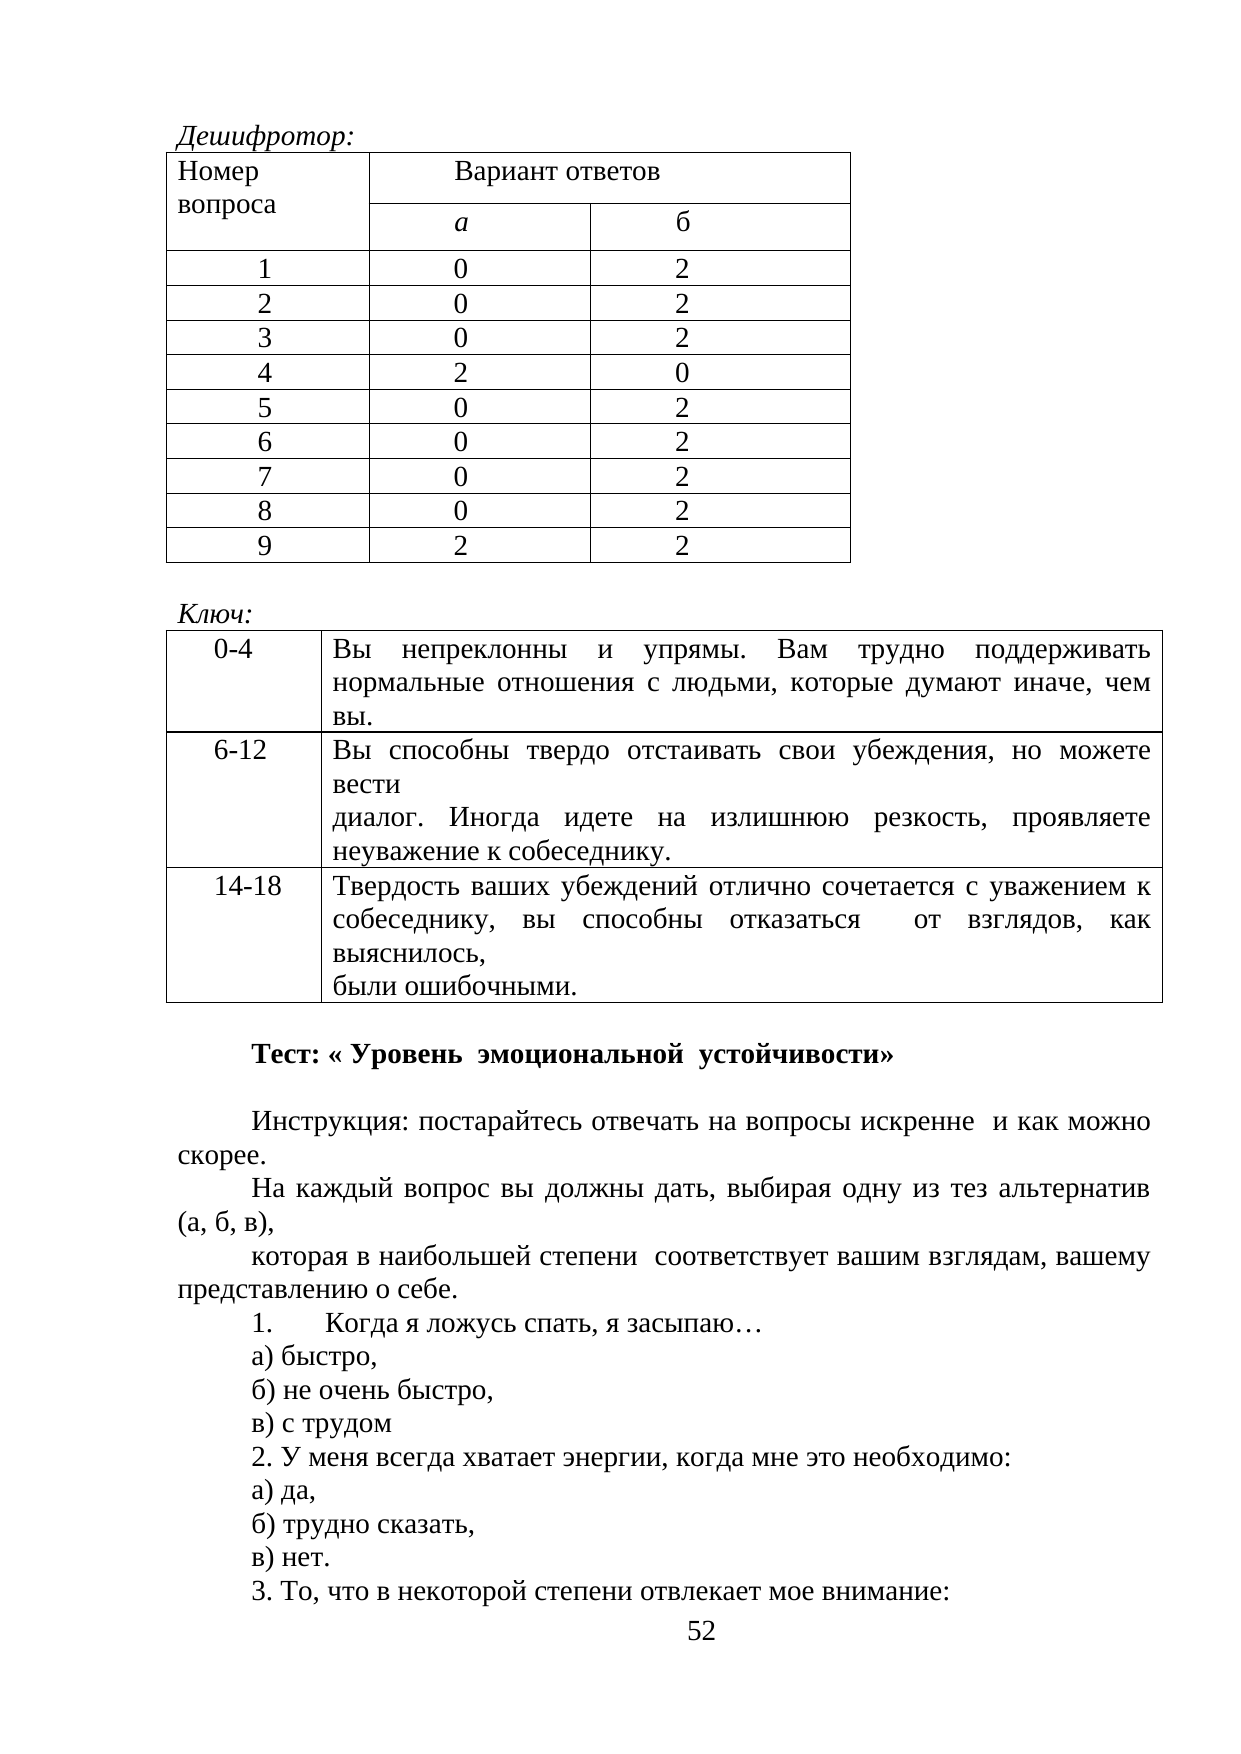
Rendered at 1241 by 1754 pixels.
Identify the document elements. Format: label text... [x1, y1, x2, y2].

table_cell 2 [591, 459, 850, 492]
table_cell 3 [167, 321, 369, 354]
table_cell 1 [167, 251, 369, 285]
text б) не очень быстро, [177, 1372, 1152, 1405]
table_cell 2 [591, 528, 850, 562]
text а) быстро, [177, 1338, 1152, 1372]
text Ключ: [177, 596, 1152, 630]
table_cell 0 [370, 321, 590, 354]
text 2. У меня всегда хватает энергии, когда мне это необходимо: [177, 1439, 1152, 1472]
table_cell 7 [167, 459, 369, 492]
table_cell 5 [167, 390, 369, 423]
table_cell 2 [370, 355, 590, 389]
text Инструкция: постарайтесь отвечать на вопросы искренне и как можно скорее. [177, 1103, 1152, 1171]
table_cell 2 [167, 286, 369, 319]
table_cell 2 [591, 390, 850, 423]
text в) с трудом [177, 1405, 1152, 1439]
table_cell 4 [167, 355, 369, 389]
table_cell 2 [591, 321, 850, 354]
table_cell 2 [591, 251, 850, 285]
text б) трудно сказать, [177, 1506, 1152, 1539]
table_cell 2 [370, 528, 590, 562]
table_cell 0 [370, 390, 590, 423]
table_cell 0 [370, 424, 590, 458]
table_cell 6-12 [167, 733, 321, 867]
text На каждый вопрос вы должны дать, выбирая одну из тез альтернатив (а, б, в), [177, 1171, 1152, 1238]
table_cell Вы способны твердо отстаивать свои убеждения, но можете вести диалог. Иногда идете на излишнюю резкость, проявляете неуважение к собеседнику. [322, 733, 1162, 867]
table_header Номер вопроса [167, 153, 369, 250]
table_cell 0 [370, 251, 590, 285]
table_cell 0 [591, 355, 850, 389]
text в) нет. [177, 1539, 1152, 1573]
table_cell 0 [370, 459, 590, 492]
list Когда я ложусь спать, я засыпаю… [177, 1305, 1152, 1338]
table_cell 0 [370, 286, 590, 319]
table_cell а [370, 204, 590, 250]
table_cell 2 [591, 424, 850, 458]
text 3. То, что в некоторой степени отвлекает мое внимание: [177, 1573, 1152, 1607]
table_cell 8 [167, 494, 369, 527]
text Дешифротор: [177, 118, 1152, 152]
text которая в наибольшей степени соответствует вашим взглядам, вашему представлению о себе. [177, 1238, 1152, 1305]
table_header Вариант ответов [370, 153, 850, 203]
table_header 0-4 [167, 631, 321, 731]
table_cell б [591, 204, 850, 250]
table_cell Твердость ваших убеждений отлично сочетается с уважением к собеседнику, вы способны отказаться от взглядов, как выяснилось, были ошибочными. [322, 868, 1162, 1002]
table_cell 9 [167, 528, 369, 562]
table_cell 0 [370, 494, 590, 527]
table_header Вы непреклонны и упрямы. Вам трудно поддерживать нормальные отношения с людьми, которые думают иначе, чем вы. [322, 631, 1162, 731]
text а) да, [177, 1472, 1152, 1506]
table_cell 2 [591, 494, 850, 527]
text Тест: « Уровень эмоциональной устойчивости» [177, 1036, 1152, 1070]
table_cell 2 [591, 286, 850, 319]
table_cell 6 [167, 424, 369, 458]
table_cell 14-18 [167, 868, 321, 1002]
